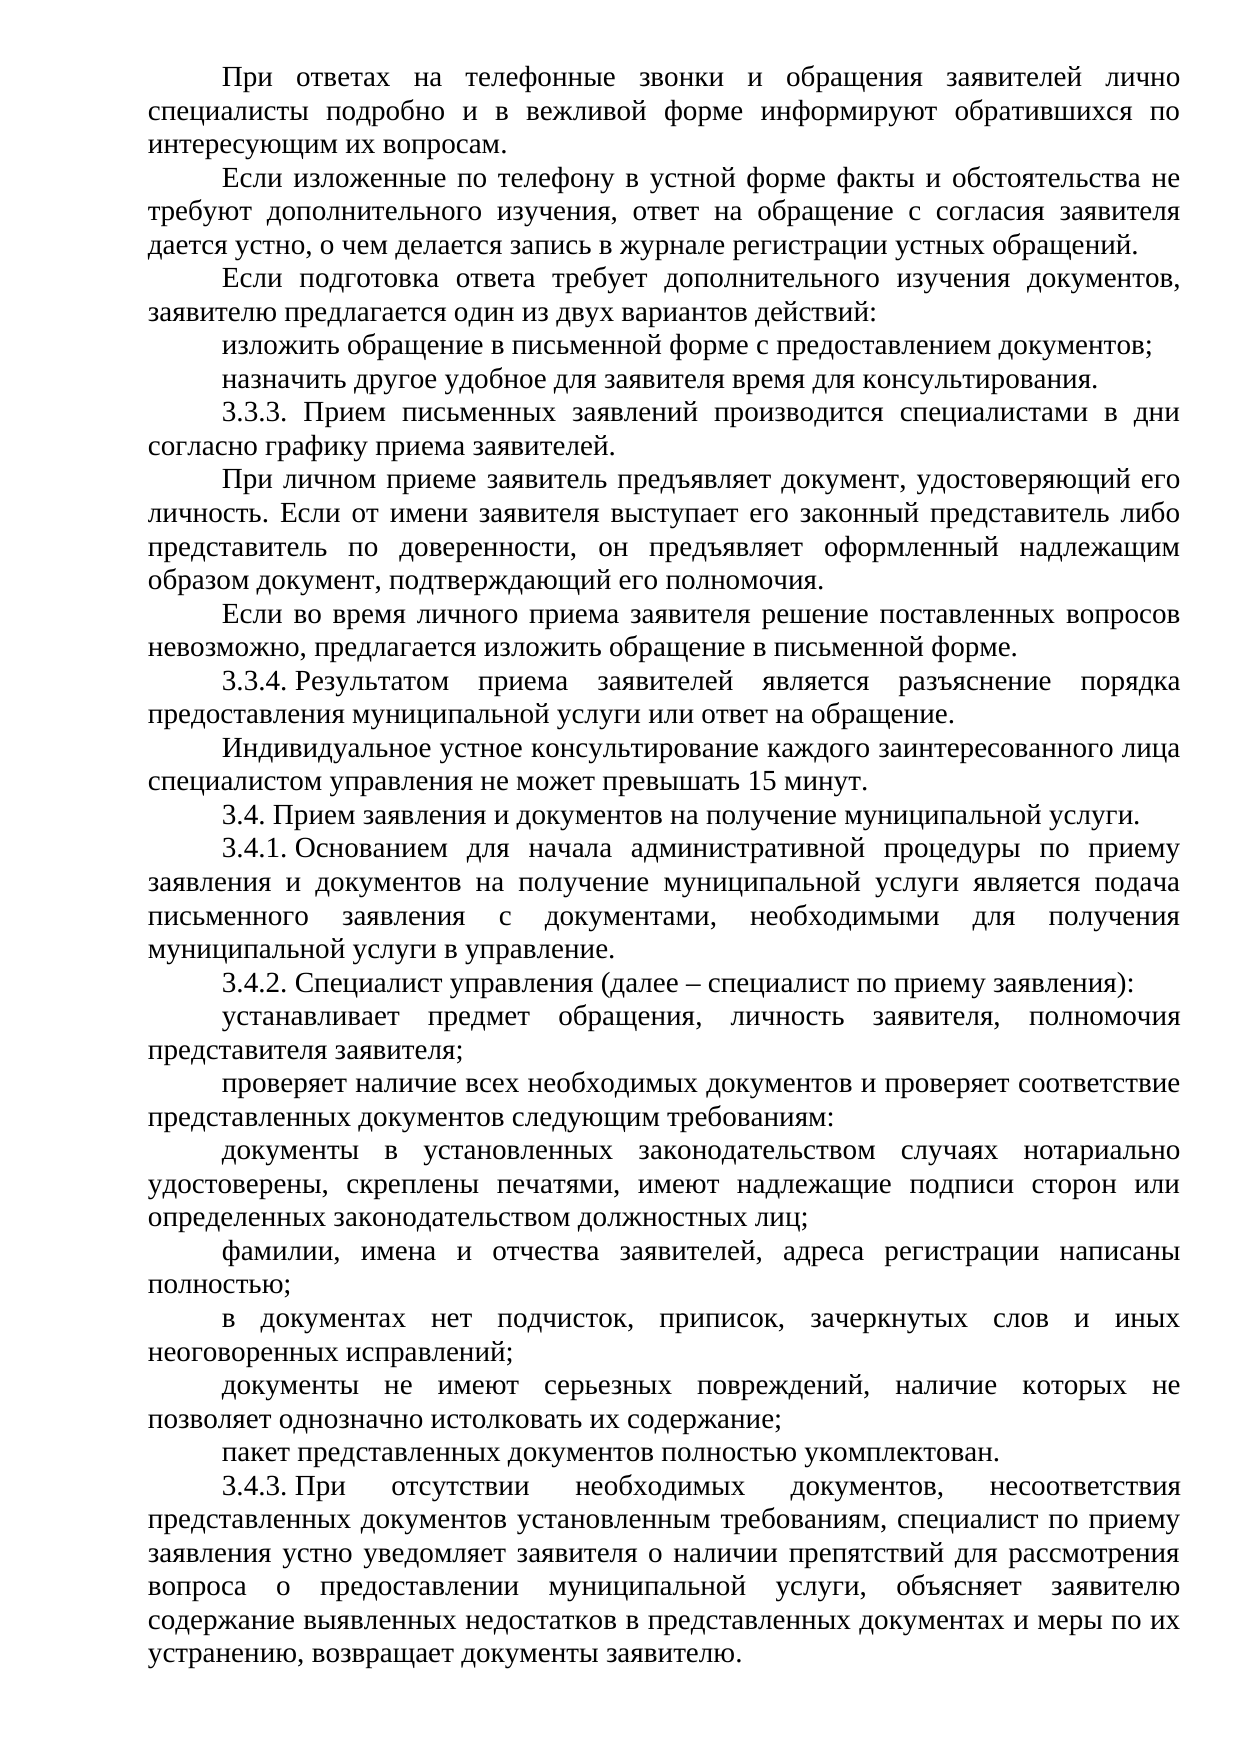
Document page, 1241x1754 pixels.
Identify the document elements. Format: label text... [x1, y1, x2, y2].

text документы не имеют серьезных повреждений, наличие которых не позволяет однозначно истолковать их содержание; [148, 1367, 1181, 1434]
text 3.3.4. Результатом приема заявителей является разъяснение порядка предоставления муниципальной услуги или ответ на обращение. [148, 663, 1181, 730]
text фамилии, имена и отчества заявителей, адреса регистрации написаны полностью; [148, 1233, 1181, 1300]
text 3.4. Прием заявления и документов на получение муниципальной услуги. [148, 797, 1181, 831]
text Если подготовка ответа требует дополнительного изучения документов, заявителю предлагается один из двух вариантов действий: [148, 260, 1181, 327]
text пакет представленных документов полностью укомплектован. [148, 1434, 1181, 1468]
text документы в установленных законодательством случаях нотариально удостоверены, скреплены печатями, имеют надлежащие подписи сторон или определенных законодательством должностных лиц; [148, 1132, 1181, 1233]
text назначить другое удобное для заявителя время для консультирования. [148, 361, 1181, 394]
text изложить обращение в письменной форме с предоставлением документов; [148, 327, 1181, 361]
text 3.4.3. При отсутствии необходимых документов, несоответствия представленных документов установленным требованиям, специалист по приему заявления устно уведомляет заявителя о наличии препятствий для рассмотрения вопроса о предоставлении муниципальной услуги, объясняет заявителю содержание выявленных недостатков в представленных документах и меры по их устранению, возвращает документы заявителю. [148, 1468, 1181, 1669]
text устанавливает предмет обращения, личность заявителя, полномочия представителя заявителя; [148, 998, 1181, 1065]
text Индивидуальное устное консультирование каждого заинтересованного лица специалистом управления не может превышать 15 минут. [148, 730, 1181, 797]
text Если изложенные по телефону в устной форме факты и обстоятельства не требуют дополнительного изучения, ответ на обращение с согласия заявителя дается устно, о чем делается запись в журнале регистрации устных обращений. [148, 160, 1181, 260]
text в документах нет подчисток, приписок, зачеркнутых слов и иных неоговоренных исправлений; [148, 1300, 1181, 1367]
text 3.4.2. Специалист управления (далее – специалист по приему заявления): [148, 965, 1181, 998]
text 3.4.1. Основанием для начала административной процедуры по приему заявления и документов на получение муниципальной услуги является подача письменного заявления с документами, необходимыми для получения муниципальной услуги в управление. [148, 831, 1181, 965]
text При личном приеме заявитель предъявляет документ, удостоверяющий его личность. Если от имени заявителя выступает его законный представитель либо представитель по доверенности, он предъявляет оформленный надлежащим образом документ, подтверждающий его полномочия. [148, 462, 1181, 596]
text 3.3.3. Прием письменных заявлений производится специалистами в дни согласно графику приема заявителей. [148, 394, 1181, 462]
text При ответах на телефонные звонки и обращения заявителей лично специалисты подробно и в вежливой форме информируют обратившихся по интересующим их вопросам. [148, 59, 1181, 160]
text проверяет наличие всех необходимых документов и проверяет соответствие представленных документов следующим требованиям: [148, 1065, 1181, 1132]
text Если во время личного приема заявителя решение поставленных вопросов невозможно, предлагается изложить обращение в письменной форме. [148, 596, 1181, 663]
